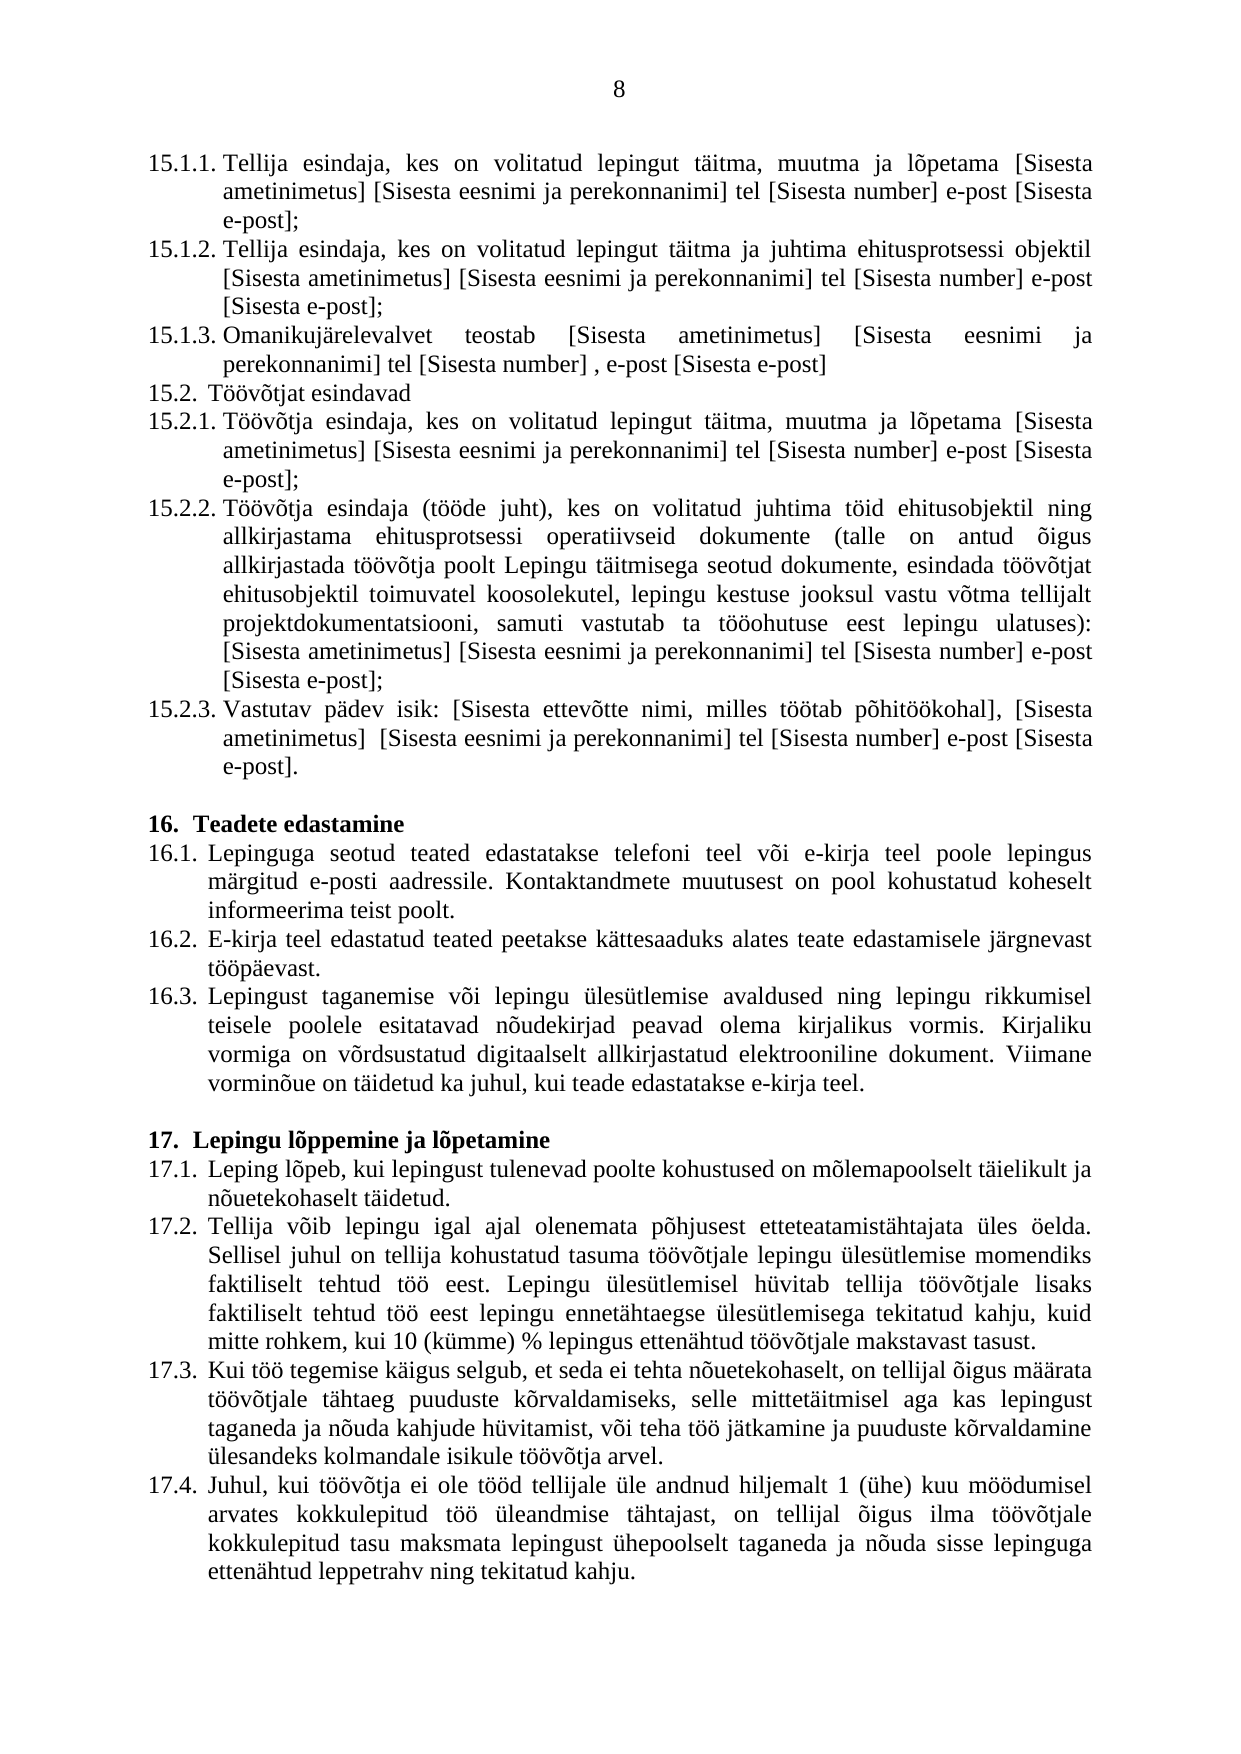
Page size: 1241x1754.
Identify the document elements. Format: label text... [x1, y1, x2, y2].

list Tellija võib lepingu igal ajal olenemata põhjusest etteteatamistähtajata üles öelda. Sellisel juhul on tellija kohustatud tasuma töövõtjale lepingu ülesütlemise momendiks faktiliselt tehtud töö eest. Lepingu ülesütlemisel hüvitab tellija töövõtjale lisaks faktiliselt tehtud töö eest lepingu ennetähtaegse ülesütlemisega tekitatud kahju, kuid mitte rohkem, kui 10 (kümme) % lepingus ettenähtud töövõtjale makstavast tasust. [148, 1211, 1093, 1355]
list Teadete edastamine [148, 809, 1093, 838]
list Kui töö tegemise käigus selgub, et seda ei tehta nõuetekohaselt, on tellijal õigus määrata töövõtjale tähtaeg puuduste kõrvaldamiseks, selle mittetäitmisel aga kas lepingust taganeda ja nõuda kahjude hüvitamist, või teha töö jätkamine ja puuduste kõrvaldamine ülesandeks kolmandale isikule töövõtja arvel. [148, 1355, 1093, 1470]
list Lepingu lõppemine ja lõpetamine [148, 1125, 1093, 1154]
list Töövõtjat esindavad [148, 378, 1093, 406]
list Lepingust taganemise või lepingu ülesütlemise avaldused ning lepingu rikkumisel teisele poolele esitatavad nõudekirjad peavad olema kirjalikus vormis. Kirjaliku vormiga on võrdsustatud digitaalselt allkirjastatud elektrooniline dokument. Viimane vorminõue on täidetud ka juhul, kui teade edastatakse e-kirja teel. [148, 981, 1093, 1096]
list E-kirja teel edastatud teated peetakse kättesaaduks alates teate edastamisele järgnevast tööpäevast. [148, 924, 1093, 981]
list Tellija esindaja, kes on volitatud lepingut täitma, muutma ja lõpetama tel e-post ; [148, 148, 1093, 234]
list Tellija esindaja, kes on volitatud lepingut täitma ja juhtima ehitusprotsessi objektil tel e-post ; [148, 234, 1093, 320]
list Vastutav pädev isik: , tel e-post . [148, 694, 1093, 780]
list Juhul, kui töövõtja ei ole tööd tellijale üle andnud hiljemalt 1 (ühe) kuu möödumisel arvates kokkulepitud töö üleandmise tähtajast, on tellijal õigus ilma töövõtjale kokkulepitud tasu maksmata lepingust ühepoolselt taganeda ja nõuda sisse lepinguga ettenähtud leppetrahv ning tekitatud kahju. [148, 1470, 1093, 1585]
list Lepinguga seotud teated edastatakse telefoni teel või e-kirja teel poole lepingus märgitud e-posti aadressile. Kontaktandmete muutusest on pool kohustatud koheselt informeerima teist poolt. [148, 838, 1093, 924]
list Töövõtja esindaja, kes on volitatud lepingut täitma, muutma ja lõpetama tel e-post ; [148, 406, 1093, 493]
list Töövõtja esindaja (tööde juht), kes on volitatud juhtima töid ehitusobjektil ning allkirjastama ehitusprotsessi operatiivseid dokumente (talle on antud õigus allkirjastada töövõtja poolt Lepingu täitmisega seotud dokumente, esindada töövõtjat ehitusobjektil toimuvatel koosolekutel, lepingu kestuse jooksul vastu võtma tellijalt projektdokumentatsiooni, samuti vastutab ta tööohutuse eest lepingu ulatuses): tel e-post ; [148, 493, 1093, 694]
list Leping lõpeb, kui lepingust tulenevad poolte kohustused on mõlemapoolselt täielikult ja nõuetekohaselt täidetud. [148, 1154, 1093, 1211]
list Omanikujärelevalvet teostab tel , e-post [148, 320, 1093, 378]
